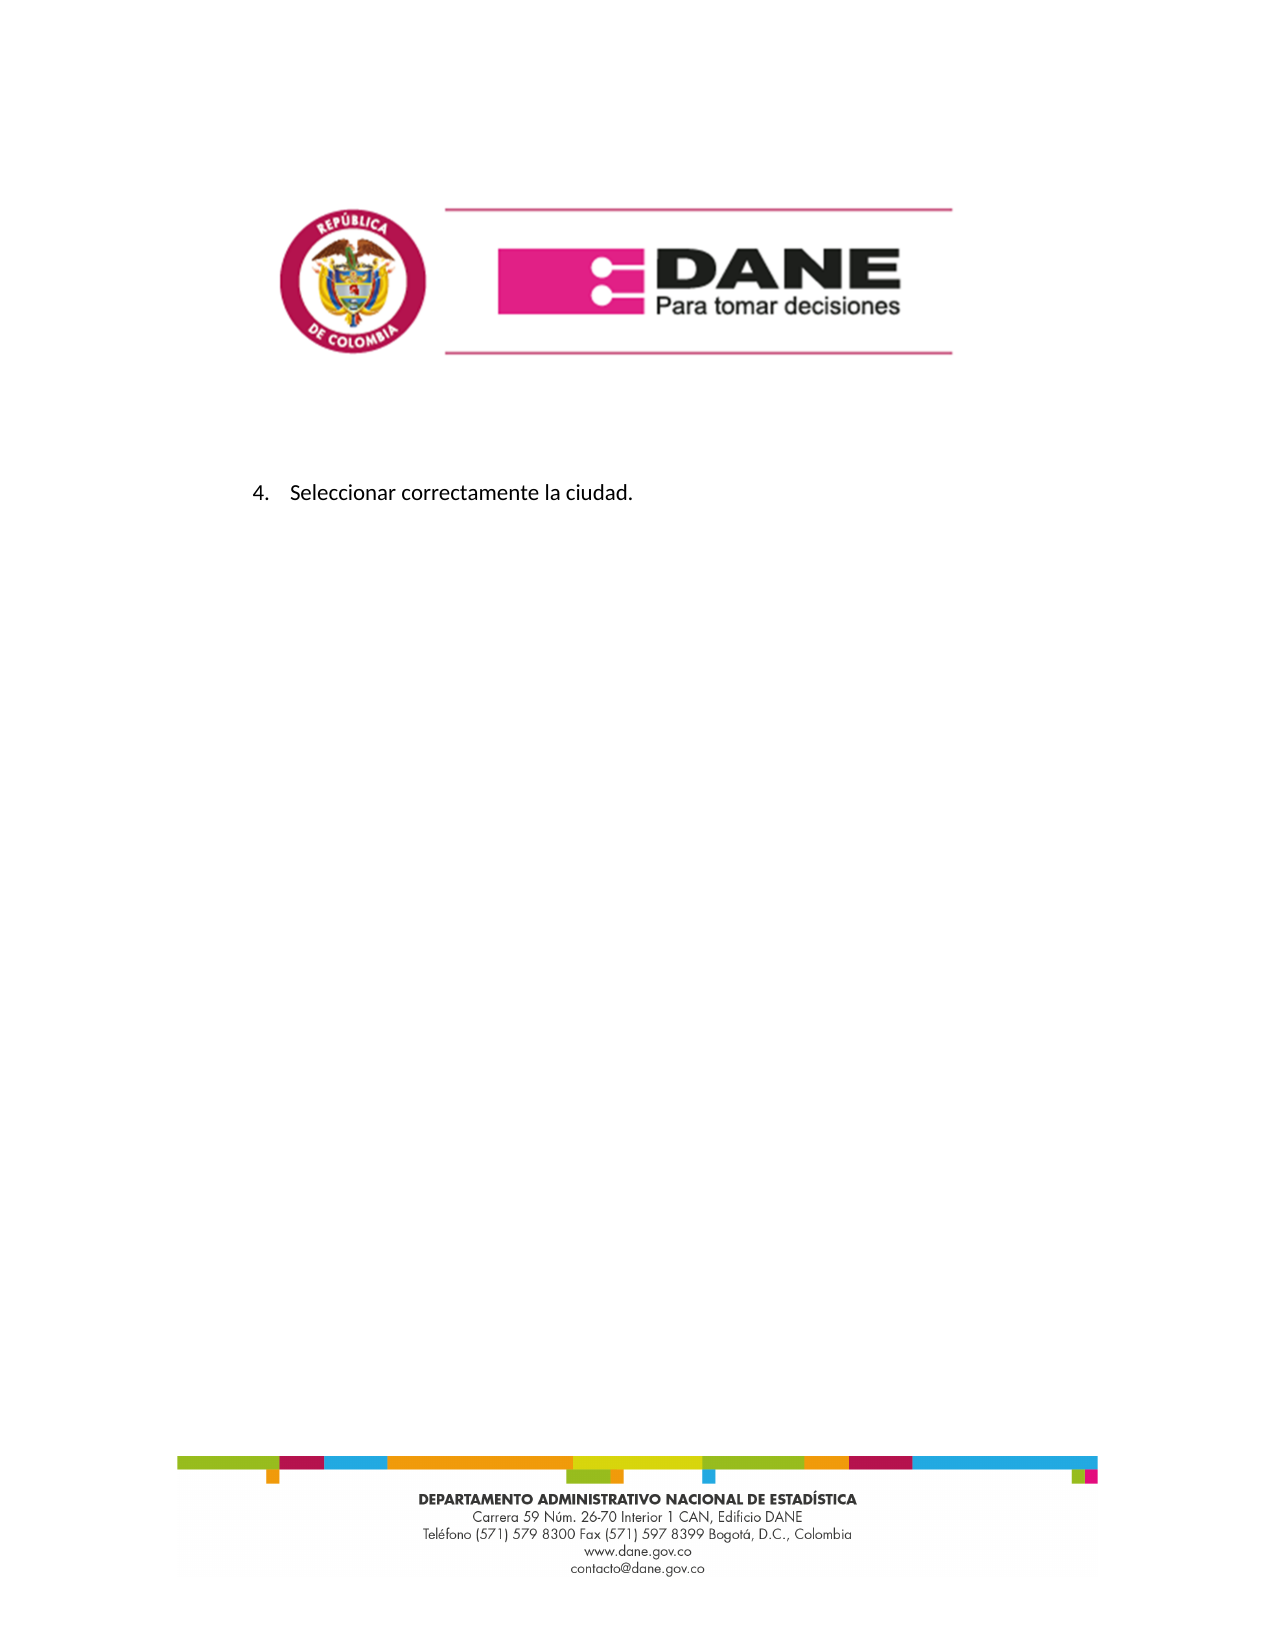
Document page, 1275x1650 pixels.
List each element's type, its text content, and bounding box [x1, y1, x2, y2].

picture [177, 1456, 1098, 1577]
list Seleccionar correctamente la ciudad. [252, 478, 1098, 506]
picture [265, 73, 1275, 478]
